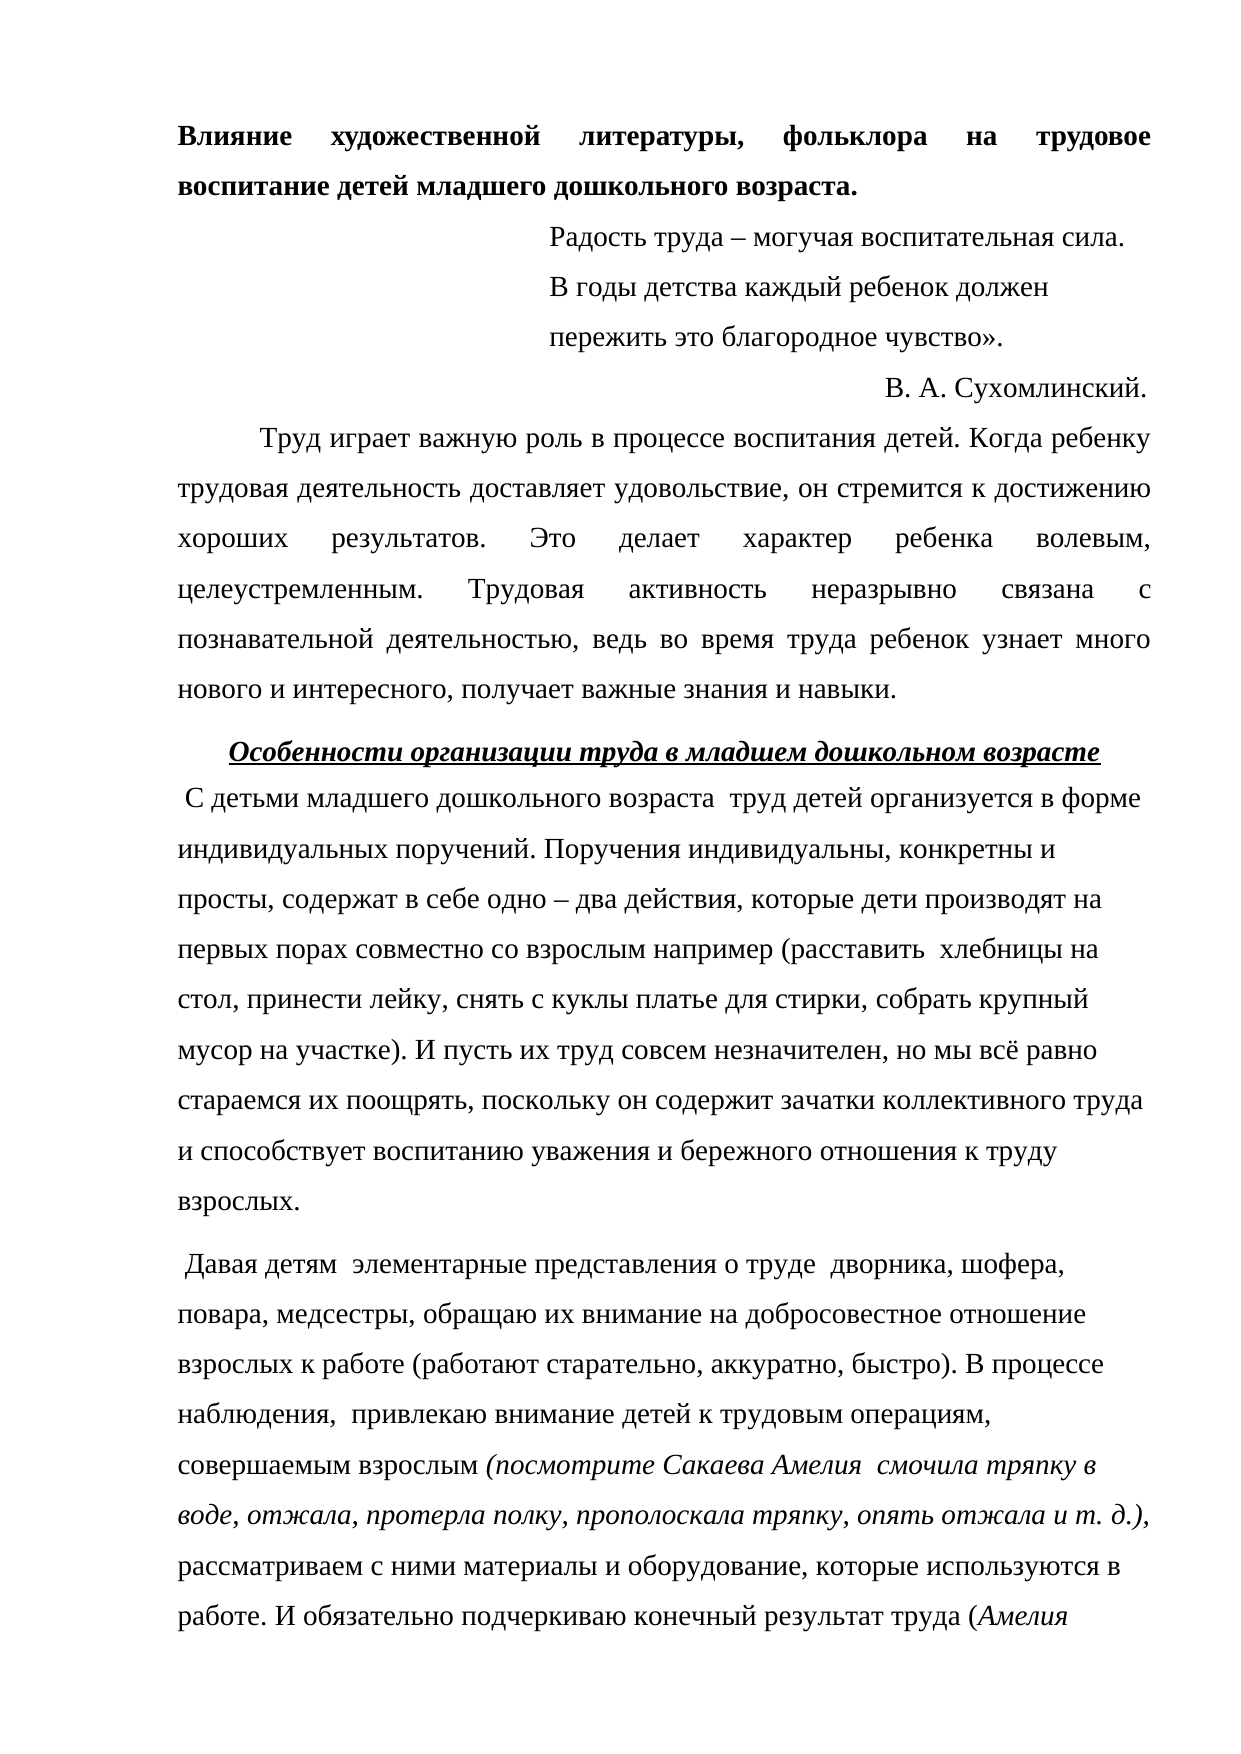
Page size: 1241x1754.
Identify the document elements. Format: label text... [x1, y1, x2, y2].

text С детьми младшего дошкольного возраста труд детей организуется в форме индивидуальных поручений. Поручения индивидуальны, конкретны и просты, содержат в себе одно – два действия, которые дети производят на первых порах совместно со взрослым например (расставить хлебницы на стол, принести лейку, снять с куклы платье для стирки, собрать крупный мусор на участке). И пусть их труд совсем незначителен, но мы всё равно стараемся их поощрять, поскольку он содержит зачатки коллективного труда и способствует воспитанию уважения и бережного отношения к труду взрослых. [177, 780, 1152, 1216]
text В годы детства каждый ребенок должен [177, 269, 1152, 303]
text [177, 1246, 1152, 1631]
text Радость труда – могучая воспитательная сила. [177, 219, 1152, 252]
text пережить это благородное чувство». [177, 319, 1152, 353]
text Влияние художественной литературы, фольклора на трудовое воспитание детей младшего дошкольного возраста. [177, 118, 1152, 202]
text Труд играет важную роль в процессе воспитания детей. Когда ребенку трудовая деятельность доставляет удовольствие, он стремится к достижению хороших результатов. Это делает характер ребенка волевым, целеустремленным. Трудовая активность неразрывно связана с познавательной деятельностью, ведь во время труда ребенок узнает много нового и интересного, получает важные знания и навыки. [177, 420, 1152, 705]
subtitle Особенности организации труда в младшем дошкольном возрасте [177, 734, 1152, 768]
text В. А. Сухомлинский. [177, 370, 1152, 403]
